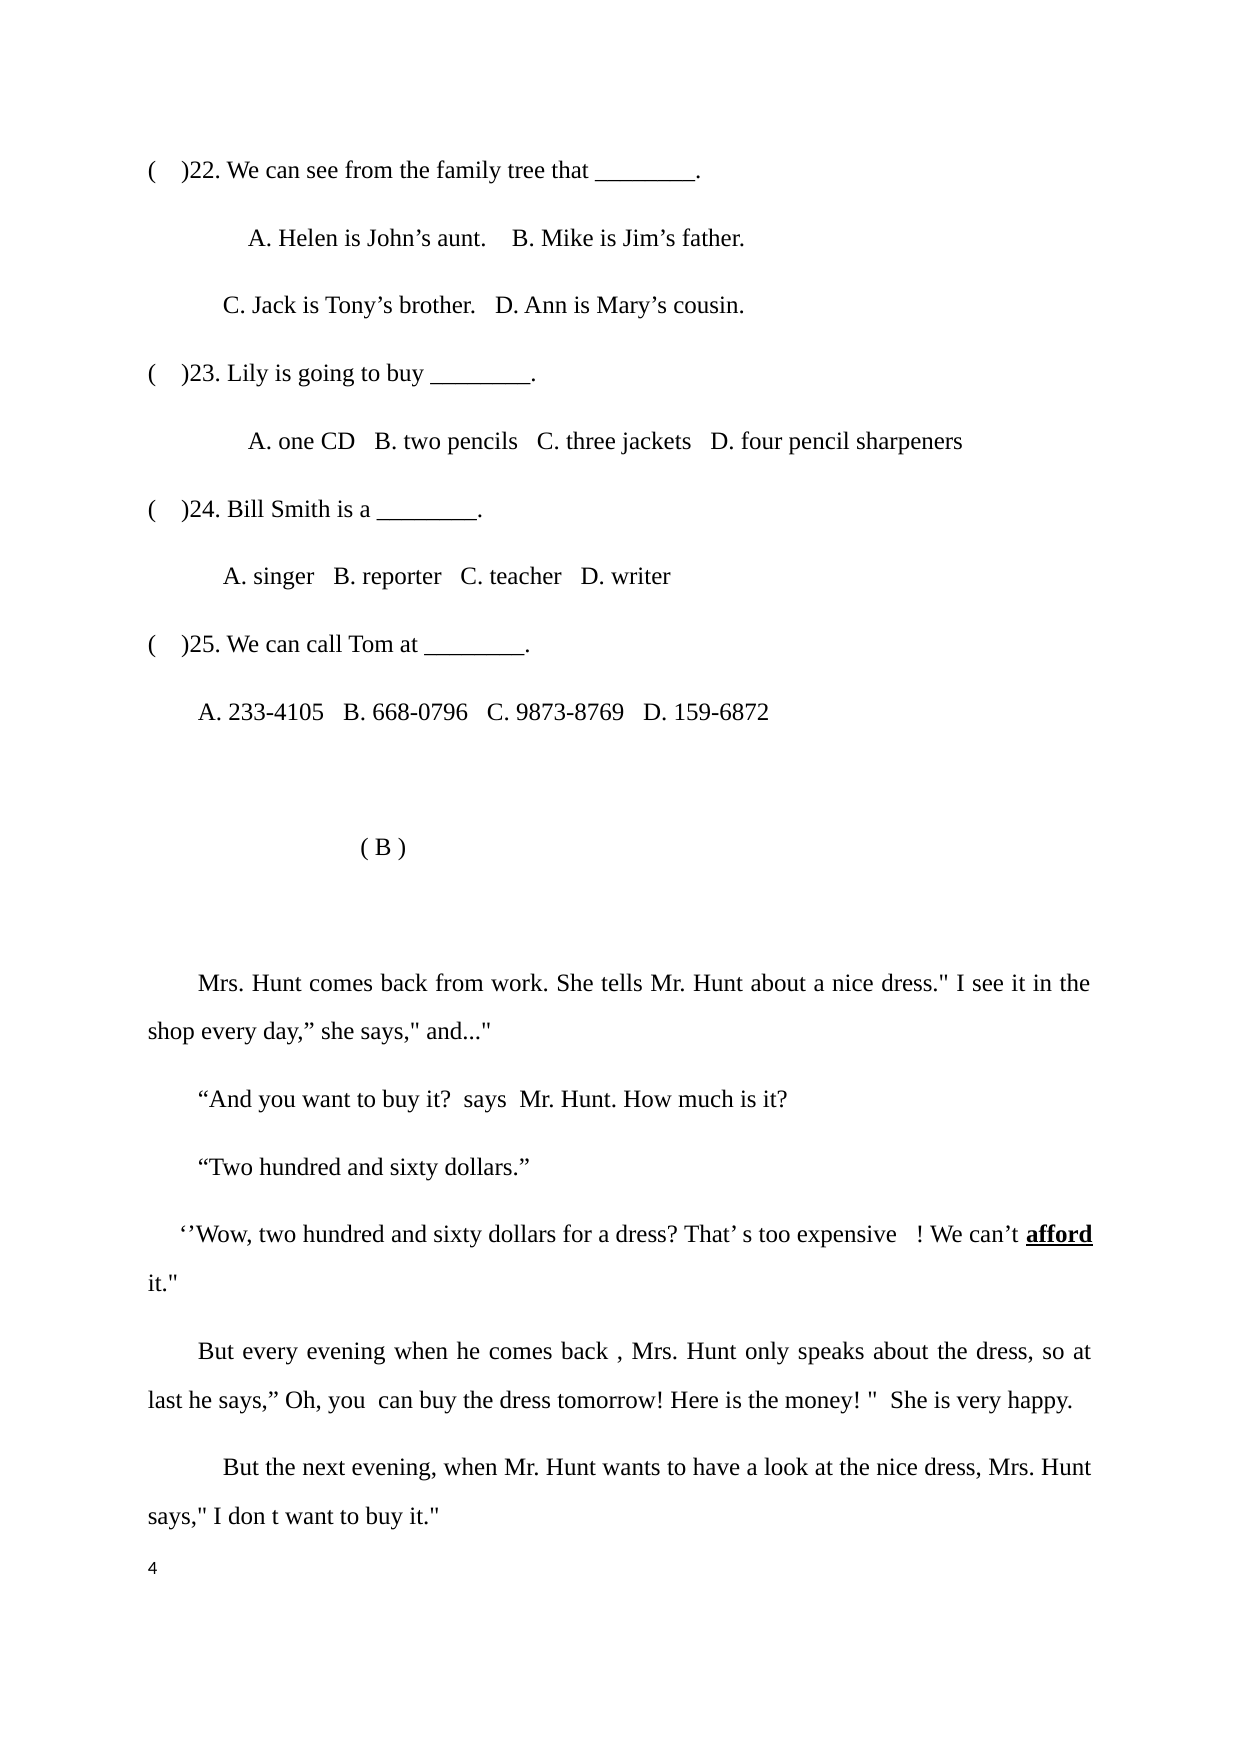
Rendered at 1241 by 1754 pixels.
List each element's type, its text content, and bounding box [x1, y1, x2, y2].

text A. Helen is John’s aunt. B. Mike is Jim’s father. [148, 221, 1092, 253]
text A. singer B. reporter C. teacher D. writer [148, 559, 1092, 592]
text ( )24. Bill Smith is a ________. [148, 492, 1092, 524]
text ( )22. We can see from the family tree that ________. [148, 153, 1092, 186]
text But the next evening, when Mr. Hunt wants to have a look at the nice dress, Mrs. Hunt says," I don t want to buy it." [148, 1451, 1092, 1532]
text ( B ) [148, 830, 1092, 863]
text “Two hundred and sixty dollars.” [148, 1150, 1092, 1182]
text “And you want to buy it? says Mr. Hunt. How much is it? [148, 1082, 1092, 1115]
text C. Jack is Tony’s brother. D. Ann is Mary’s cousin. [148, 289, 1092, 321]
text Mrs. Hunt comes back from work. She tells Mr. Hunt about a nice dress." I see it in the shop every day,” she says," and..." [148, 966, 1092, 1047]
text A. 233-4105 B. 668-0796 C. 9873-8769 D. 159-6872 [148, 695, 1092, 727]
text A. one CD B. two pencils C. three jackets D. four pencil sharpeners [148, 424, 1092, 457]
text But every evening when he comes back , Mrs. Hunt only speaks about the dress, so at last he says,” Oh, you can buy the dress tomorrow! Here is the money! " She is very happy. [148, 1334, 1092, 1415]
text ( )25. We can call Tom at ________. [148, 627, 1092, 660]
text ( )23. Lily is going to buy ________. [148, 356, 1092, 389]
text ‘’Wow, two hundred and sixty dollars for a dress? That’ s too expensive ! We can’t afford it." [148, 1218, 1092, 1299]
